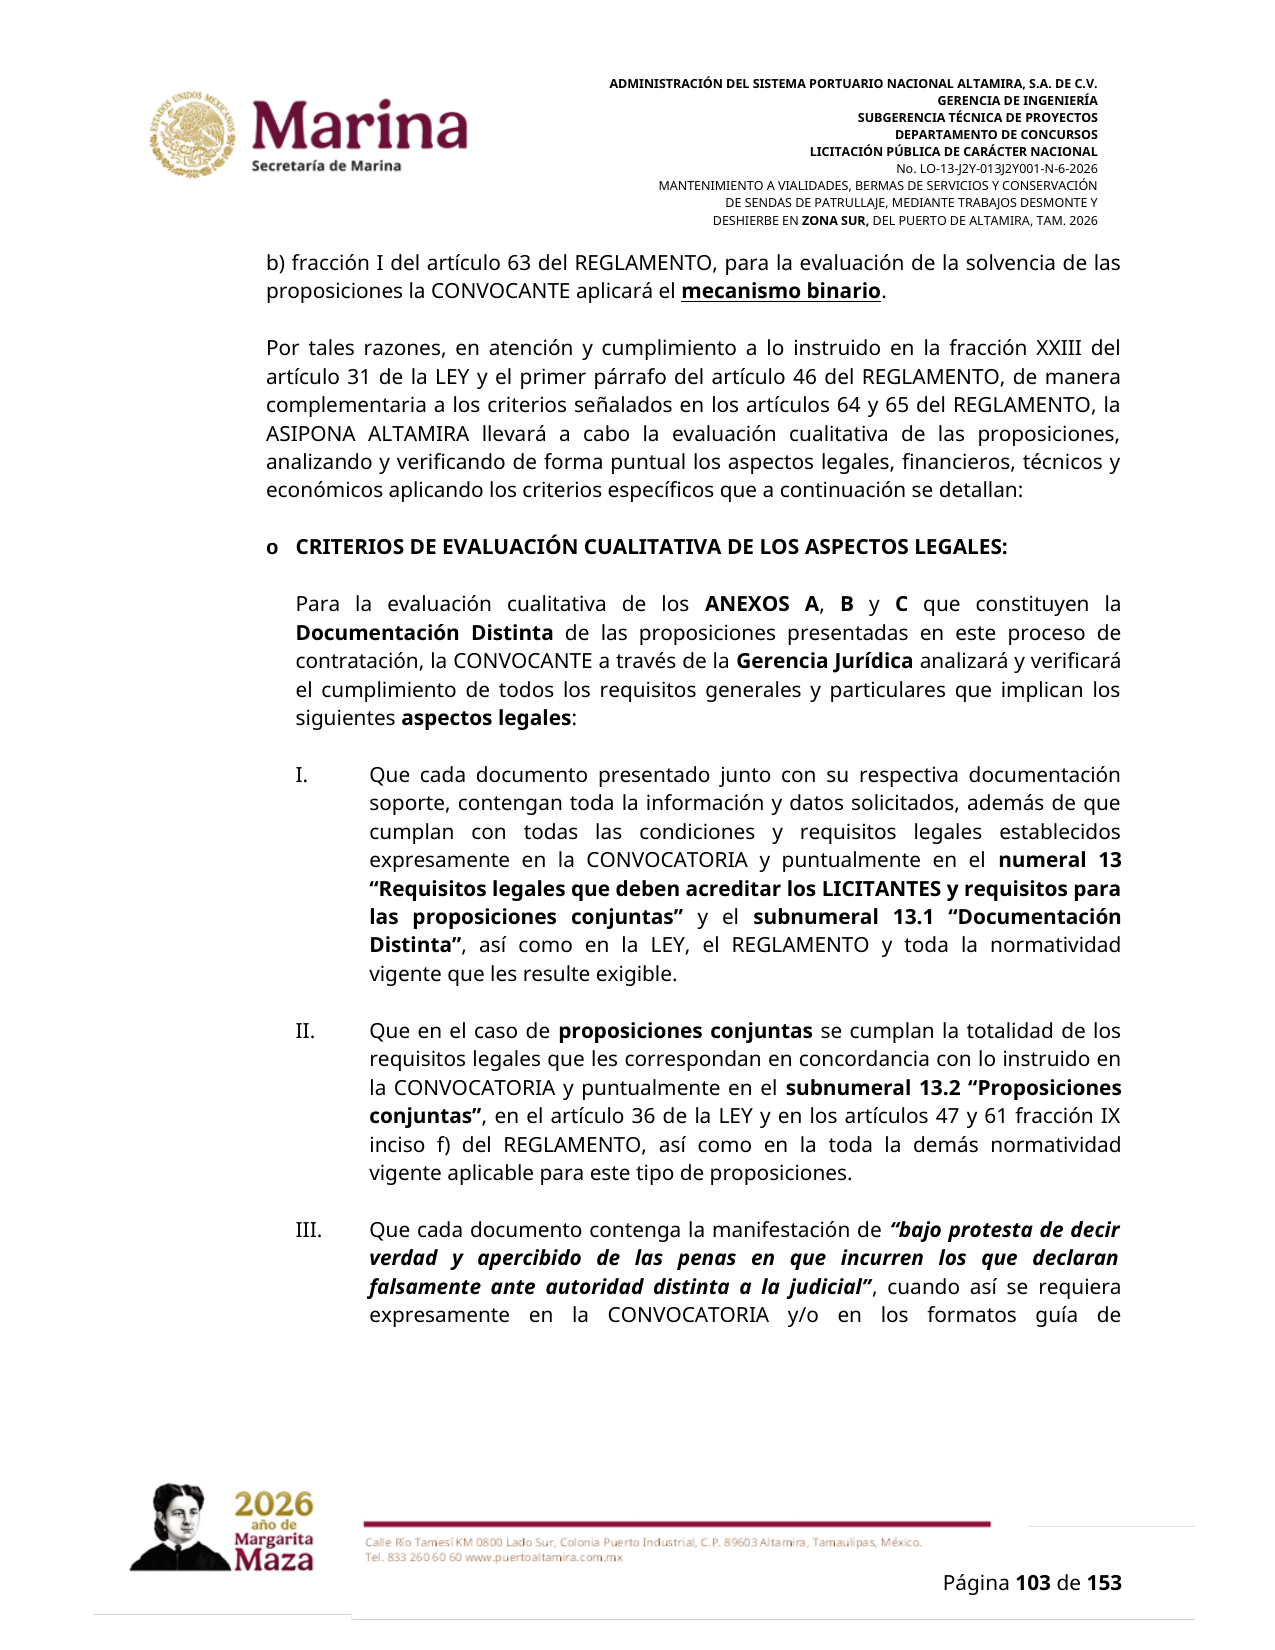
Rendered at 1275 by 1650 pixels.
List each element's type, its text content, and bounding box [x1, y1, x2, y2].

list CRITERIOS DE EVALUACIÓN CUALITATIVA DE LOS ASPECTOS LEGALES: [266, 532, 1122, 561]
text Para la evaluación cualitativa de los ANEXOS A, B y C que constituyen la Documentación Distinta de las proposiciones presentadas en este proceso de contratación, la CONVOCANTE a través de la Gerencia Jurídica analizará y verificará el cumplimiento de todos los requisitos generales y particulares que implican los siguientes aspectos legales: [295, 589, 1122, 732]
picture [93, 1452, 1195, 1621]
picture [102, 56, 515, 208]
text Por tales razones, en atención y cumplimiento a lo instruido en la fracción XXIII del artículo 31 de la LEY y el primer párrafo del artículo 46 del REGLAMENTO, de manera complementaria a los criterios señalados en los artículos 64 y 65 del REGLAMENTO, la ASIPONA ALTAMIRA llevará a cabo la evaluación cualitativa de las proposiciones, analizando y verificando de forma puntual los aspectos legales, financieros, técnicos y económicos aplicando los criterios específicos que a continuación se detallan: [266, 333, 1122, 504]
list Que en el caso de proposiciones conjuntas se cumplan la totalidad de los requisitos legales que les correspondan en concordancia con lo instruido en la CONVOCATORIA y puntualmente en el subnumeral 13.2 “Proposiciones conjuntas”, en el artículo 36 de la LEY y en los artículos 47 y 61 fracción IX inciso f) del REGLAMENTO, así como en la toda la demás normatividad vigente aplicable para este tipo de proposiciones. [295, 1016, 1122, 1187]
list Que cada documento presentado junto con su respectiva documentación soporte, contengan toda la información y datos solicitados, además de que cumplan con todas las condiciones y requisitos legales establecidos expresamente en la CONVOCATORIA y puntualmente en el numeral 13 “Requisitos legales que deben acreditar los LICITANTES y requisitos para las proposiciones conjuntas” y el subnumeral 13.1 “Documentación Distinta”, así como en la LEY, el REGLAMENTO y toda la normatividad vigente que les resulte exigible. [295, 760, 1122, 987]
